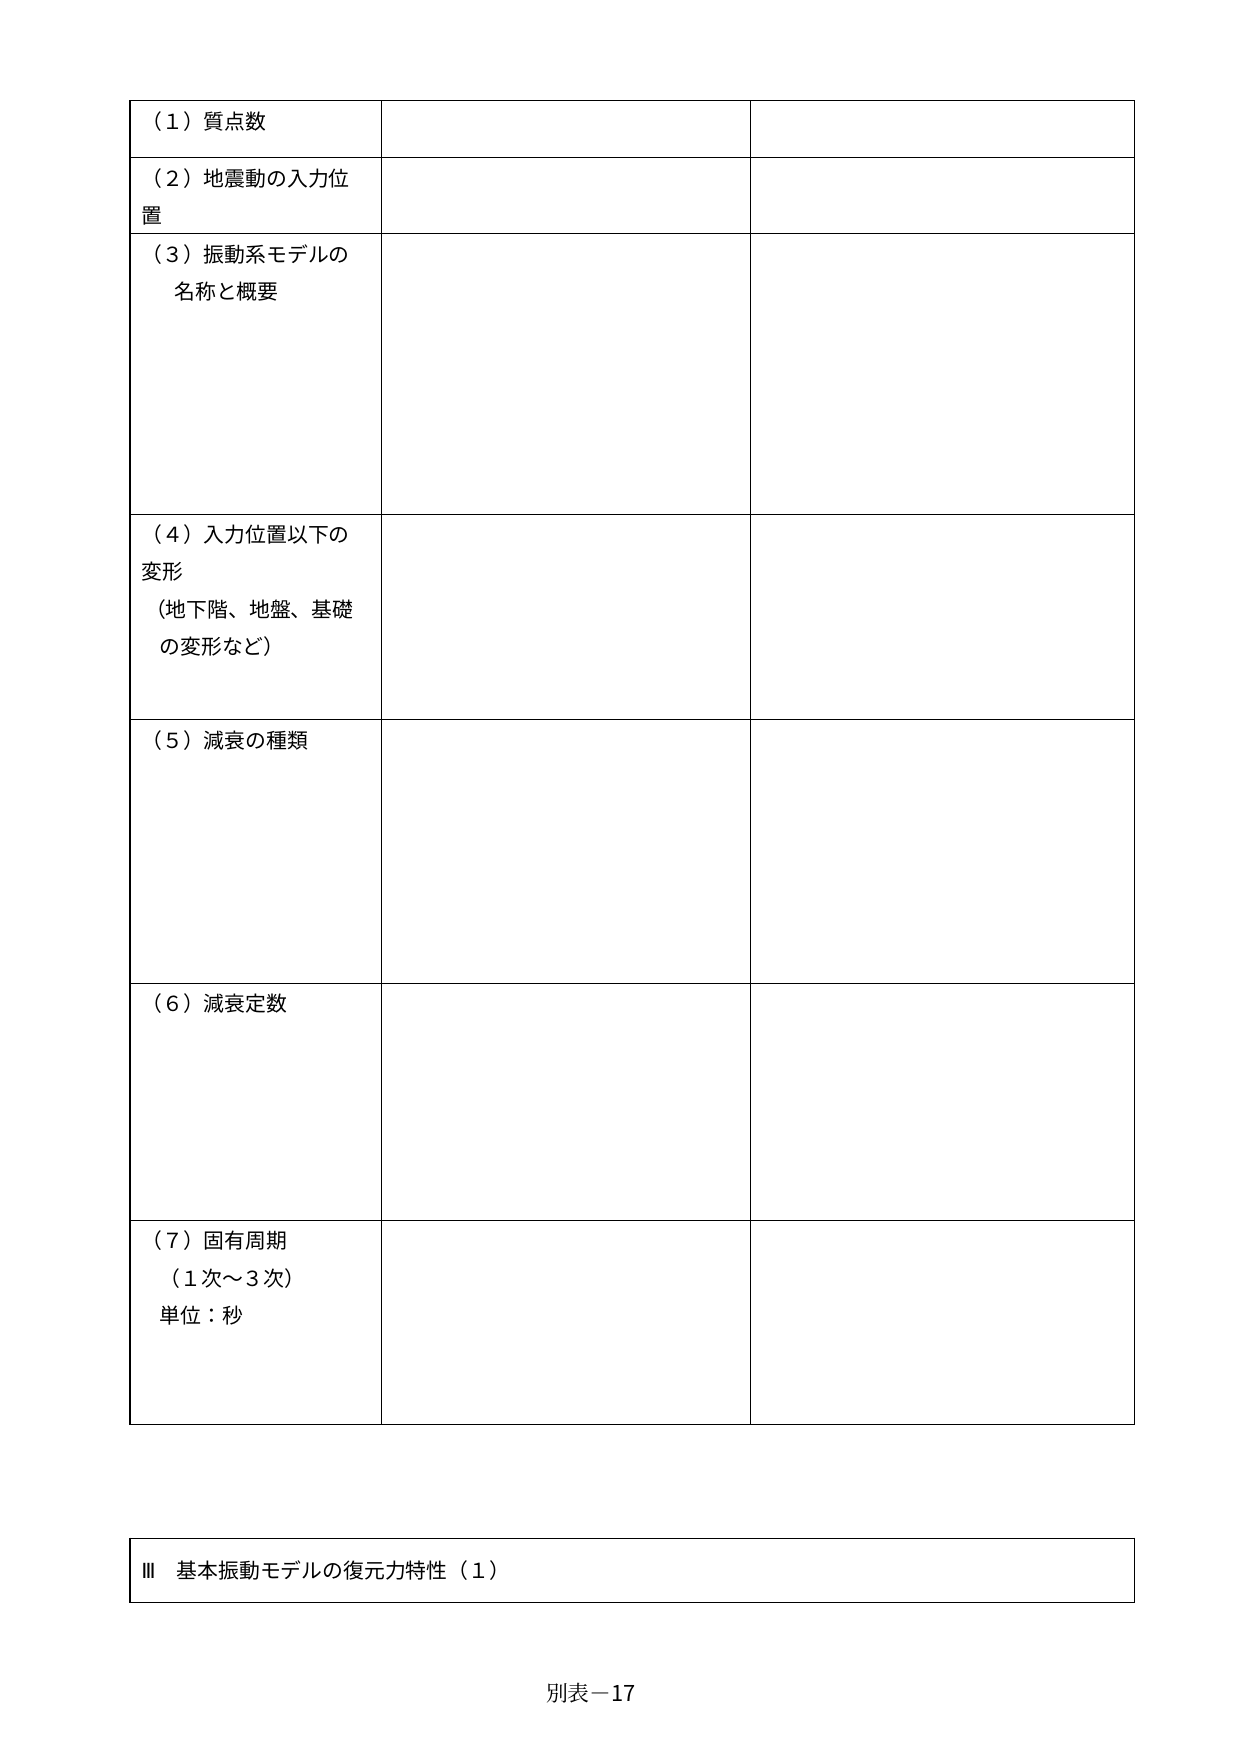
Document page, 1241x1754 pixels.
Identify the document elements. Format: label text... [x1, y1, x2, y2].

table_cell [382, 720, 750, 983]
table_cell [382, 515, 750, 719]
table_cell [751, 234, 1134, 513]
table_header Ⅲ 基本振動モデルの復元力特性（１） [131, 1539, 1134, 1602]
table_cell （６）減衰定数 [131, 984, 381, 1220]
table_cell （２）地震動の入力位置 [131, 158, 381, 233]
table_cell [751, 984, 1134, 1220]
table_cell [751, 158, 1134, 233]
table_cell [382, 234, 750, 513]
table_cell [382, 158, 750, 233]
table_cell [751, 101, 1134, 157]
table_cell [751, 515, 1134, 719]
table_cell （１）質点数 [131, 101, 381, 157]
table_cell （５）減衰の種類 [131, 720, 381, 983]
table_cell [751, 720, 1134, 983]
table_cell [382, 101, 750, 157]
table_cell [382, 1221, 750, 1424]
table_cell （３）振動系モデルの名称と概要 [131, 234, 381, 513]
table_cell （７）固有周期 （１次～３次） 単位：秒 [131, 1221, 381, 1424]
table_cell [382, 984, 750, 1220]
table_cell （４）入力位置以下の変形 （地下階、地盤、基礎の変形など） [131, 515, 381, 719]
table_cell [751, 1221, 1134, 1424]
